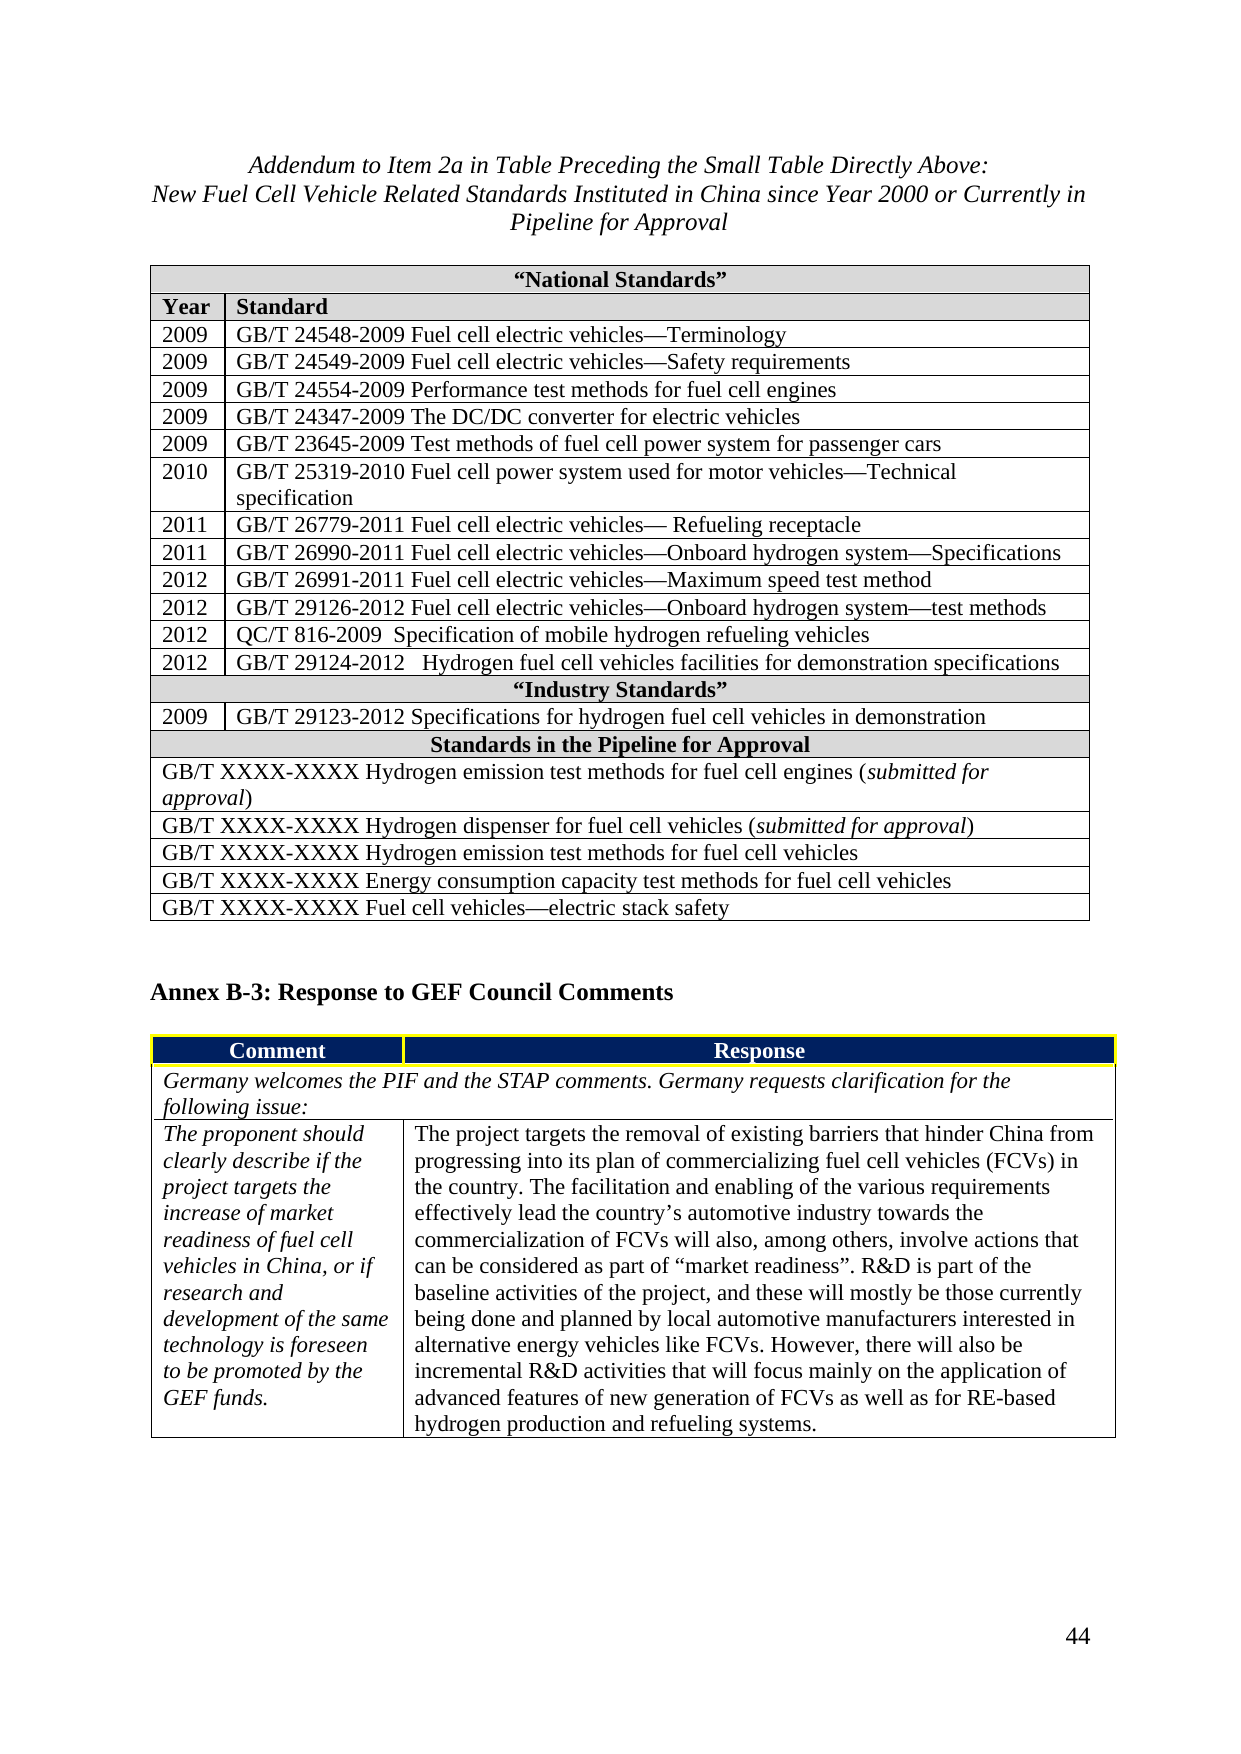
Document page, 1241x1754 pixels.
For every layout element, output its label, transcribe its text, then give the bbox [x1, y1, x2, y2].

table_cell GB/T 25319-2010 Fuel cell power system used for motor vehicles—Technical specification [226, 458, 1089, 511]
table_cell Standards in the Pipeline for Approval [151, 731, 1089, 757]
text Addendum to Item 2a in Table Preceding the Small Table Directly Above: [150, 150, 1090, 179]
table_cell 2009 [151, 376, 224, 402]
table_cell 2010 [151, 458, 224, 511]
table_cell The project targets the removal of existing barriers that hinder China from progressing into its plan of commercializing fuel cell vehicles (FCVs) in the country. The facilitation and enabling of the various requirements effectively lead the country’s automotive industry towards the commercialization of FCVs will also, among others, involve actions that can be considered as part of “market readiness”. R&D is part of the baseline activities of the project, and these will mostly be those currently being done and planned by local automotive manufacturers interested in alternative energy vehicles like FCVs. However, there will also be incremental R&D activities that will focus mainly on the application of advanced features of new generation of FCVs as well as for RE-based hydrogen production and refueling systems. [404, 1119, 1115, 1437]
table_cell 2009 [151, 348, 224, 374]
table_cell 2009 [151, 703, 224, 730]
text New Fuel Cell Vehicle Related Standards Instituted in China since Year 2000 or Currently in Pipeline for Approval [150, 179, 1090, 236]
table_cell GB/T 24554-2009 Performance test methods for fuel cell engines [226, 376, 1089, 402]
table_cell 2009 [151, 321, 224, 347]
table_cell The proponent should clearly describe if the project targets the increase of market readiness of fuel cell vehicles in China, or if research and development of the same technology is foreseen to be promoted by the GEF funds. [152, 1119, 403, 1437]
table_cell GB/T 29124-2012 Hydrogen fuel cell vehicles facilities for demonstration specifications [226, 649, 1089, 675]
table_cell Standard [226, 294, 1089, 320]
table_cell GB/T 29123-2012 Specifications for hydrogen fuel cell vehicles in demonstration [226, 703, 1089, 730]
table_cell 2009 [151, 430, 224, 457]
table_cell GB/T XXXX-XXXX Hydrogen emission test methods for fuel cell engines (submitted for approval) [151, 758, 1089, 811]
table_cell GB/T 26990-2011 Fuel cell electric vehicles—Onboard hydrogen system—Specifications [226, 539, 1089, 565]
table_header Response [405, 1037, 1114, 1063]
table_cell GB/T XXXX-XXXX Hydrogen dispenser for fuel cell vehicles (submitted for approval) [151, 812, 1089, 838]
table_cell 2011 [151, 539, 224, 565]
table_cell GB/T 26991-2011 Fuel cell electric vehicles—Maximum speed test method [226, 566, 1089, 593]
table_cell GB/T XXXX-XXXX Energy consumption capacity test methods for fuel cell vehicles [151, 867, 1089, 893]
table_cell “Industry Standards” [151, 676, 1089, 702]
table_cell 2009 [151, 403, 224, 429]
table_cell GB/T 24549-2009 Fuel cell electric vehicles—Safety requirements [226, 348, 1089, 374]
table_cell GB/T 29126-2012 Fuel cell electric vehicles—Onboard hydrogen system—test methods [226, 594, 1089, 620]
table_cell 2011 [151, 512, 224, 538]
table_cell QC/T 816-2009 Specification of mobile hydrogen refueling vehicles [226, 621, 1089, 647]
table_cell 2012 [151, 566, 224, 593]
table_cell GB/T XXXX-XXXX Fuel cell vehicles—electric stack safety [151, 894, 1089, 920]
table_cell GB/T 23645-2009 Test methods of fuel cell power system for passenger cars [226, 430, 1089, 457]
table_cell 2012 [151, 621, 224, 647]
text Annex B-3: Response to GEF Council Comments [150, 977, 1090, 1005]
table_cell Year [151, 294, 224, 320]
table_header Comment [153, 1037, 402, 1063]
table_header “National Standards” [151, 266, 1089, 292]
table_cell GB/T 24347-2009 The DC/DC converter for electric vehicles [226, 403, 1089, 429]
table_cell GB/T 26779-2011 Fuel cell electric vehicles— Refueling receptacle [226, 512, 1089, 538]
table_cell Germany welcomes the PIF and the STAP comments. Germany requests clarification for the following issue: [152, 1064, 1115, 1119]
table_cell 2012 [151, 594, 224, 620]
table_cell GB/T 24548-2009 Fuel cell electric vehicles—Terminology [226, 321, 1089, 347]
table_cell GB/T XXXX-XXXX Hydrogen emission test methods for fuel cell vehicles [151, 839, 1089, 866]
table_cell 2012 [151, 649, 224, 675]
